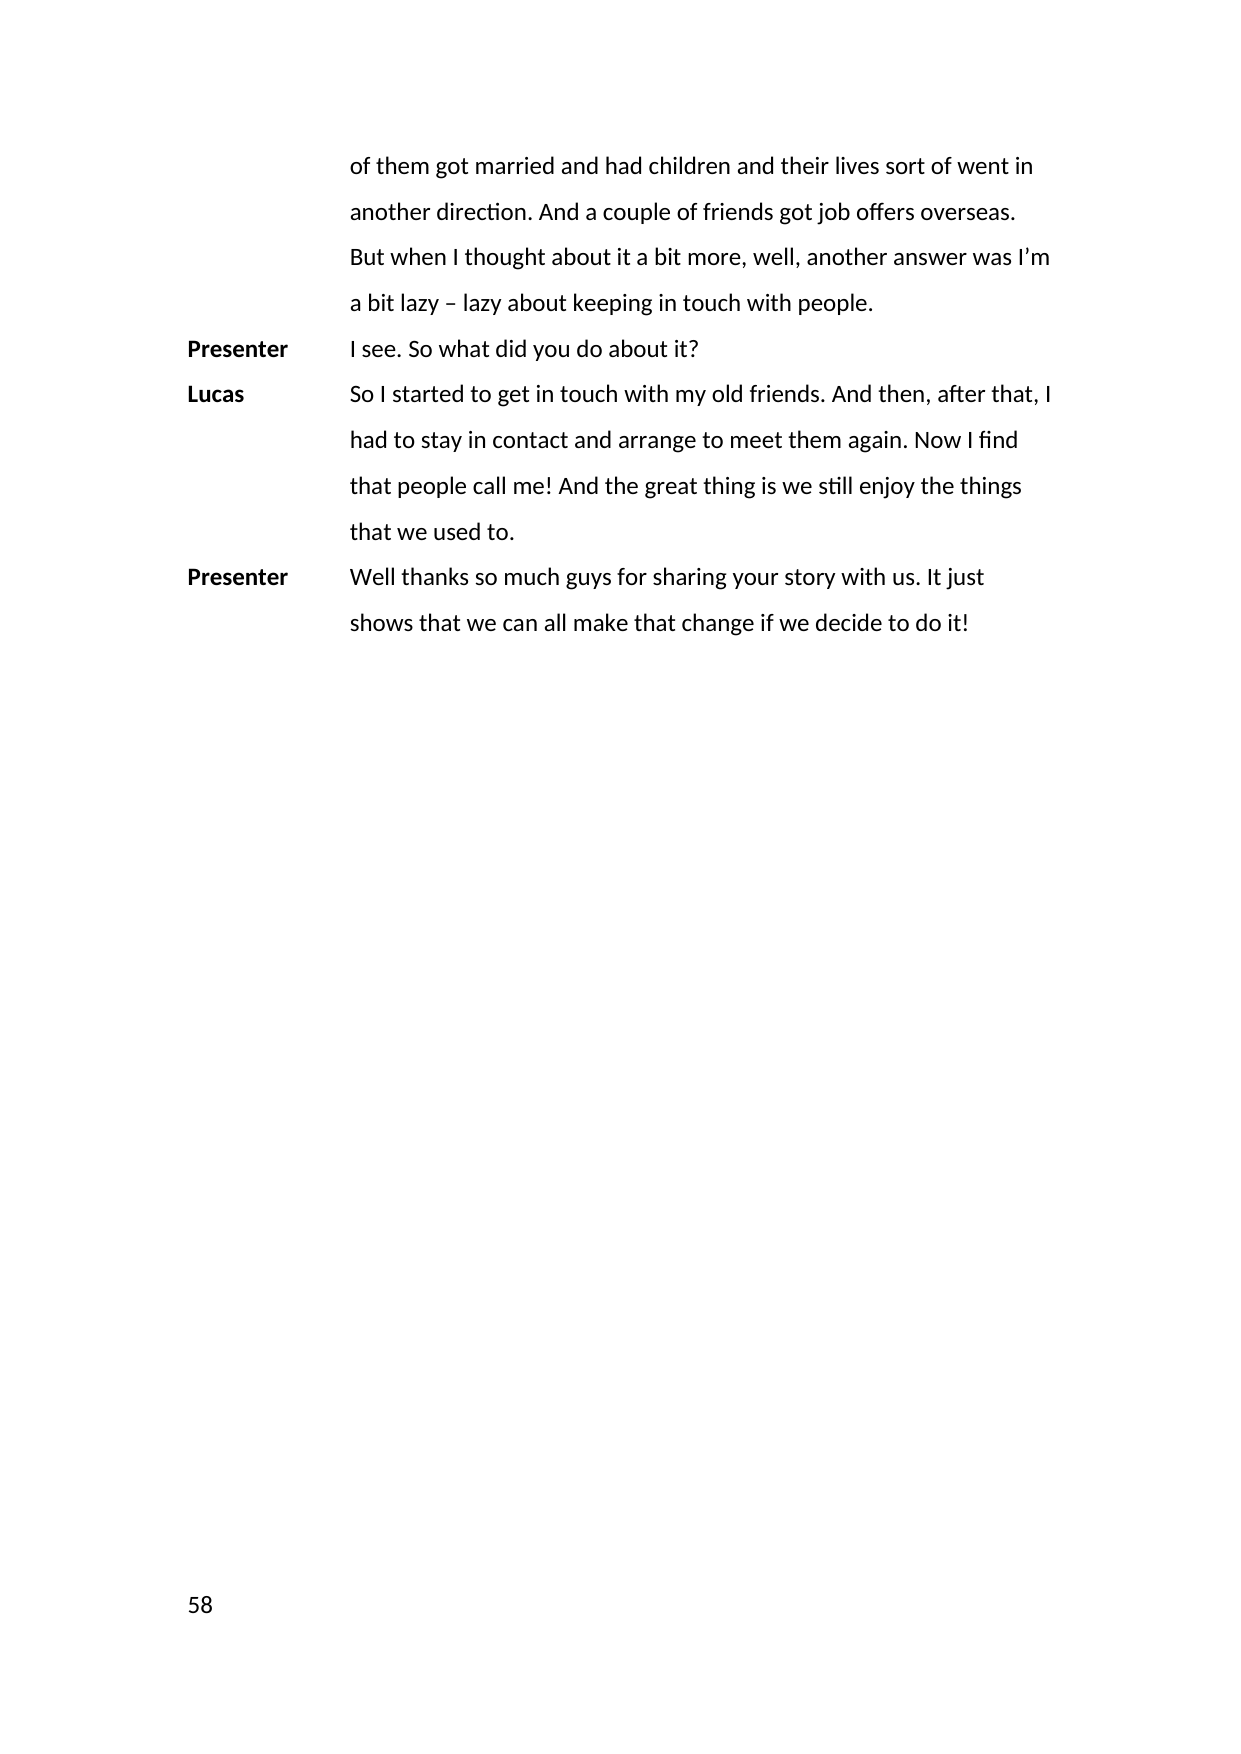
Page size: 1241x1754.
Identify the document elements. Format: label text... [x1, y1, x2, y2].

text Presenter Well thanks so much guys for sharing your story with us. It just shows that we can all make that change if we decide to do it! [187, 562, 1053, 638]
text Presenter I see. So what did you do about it? [187, 333, 1053, 363]
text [187, 150, 1053, 318]
text Lucas So I started to get in touch with my old friends. And then, after that, I had to stay in contact and arrange to meet them again. Now I find that people call me! And the great thing is we still enjoy the things that we used to. [187, 379, 1053, 546]
